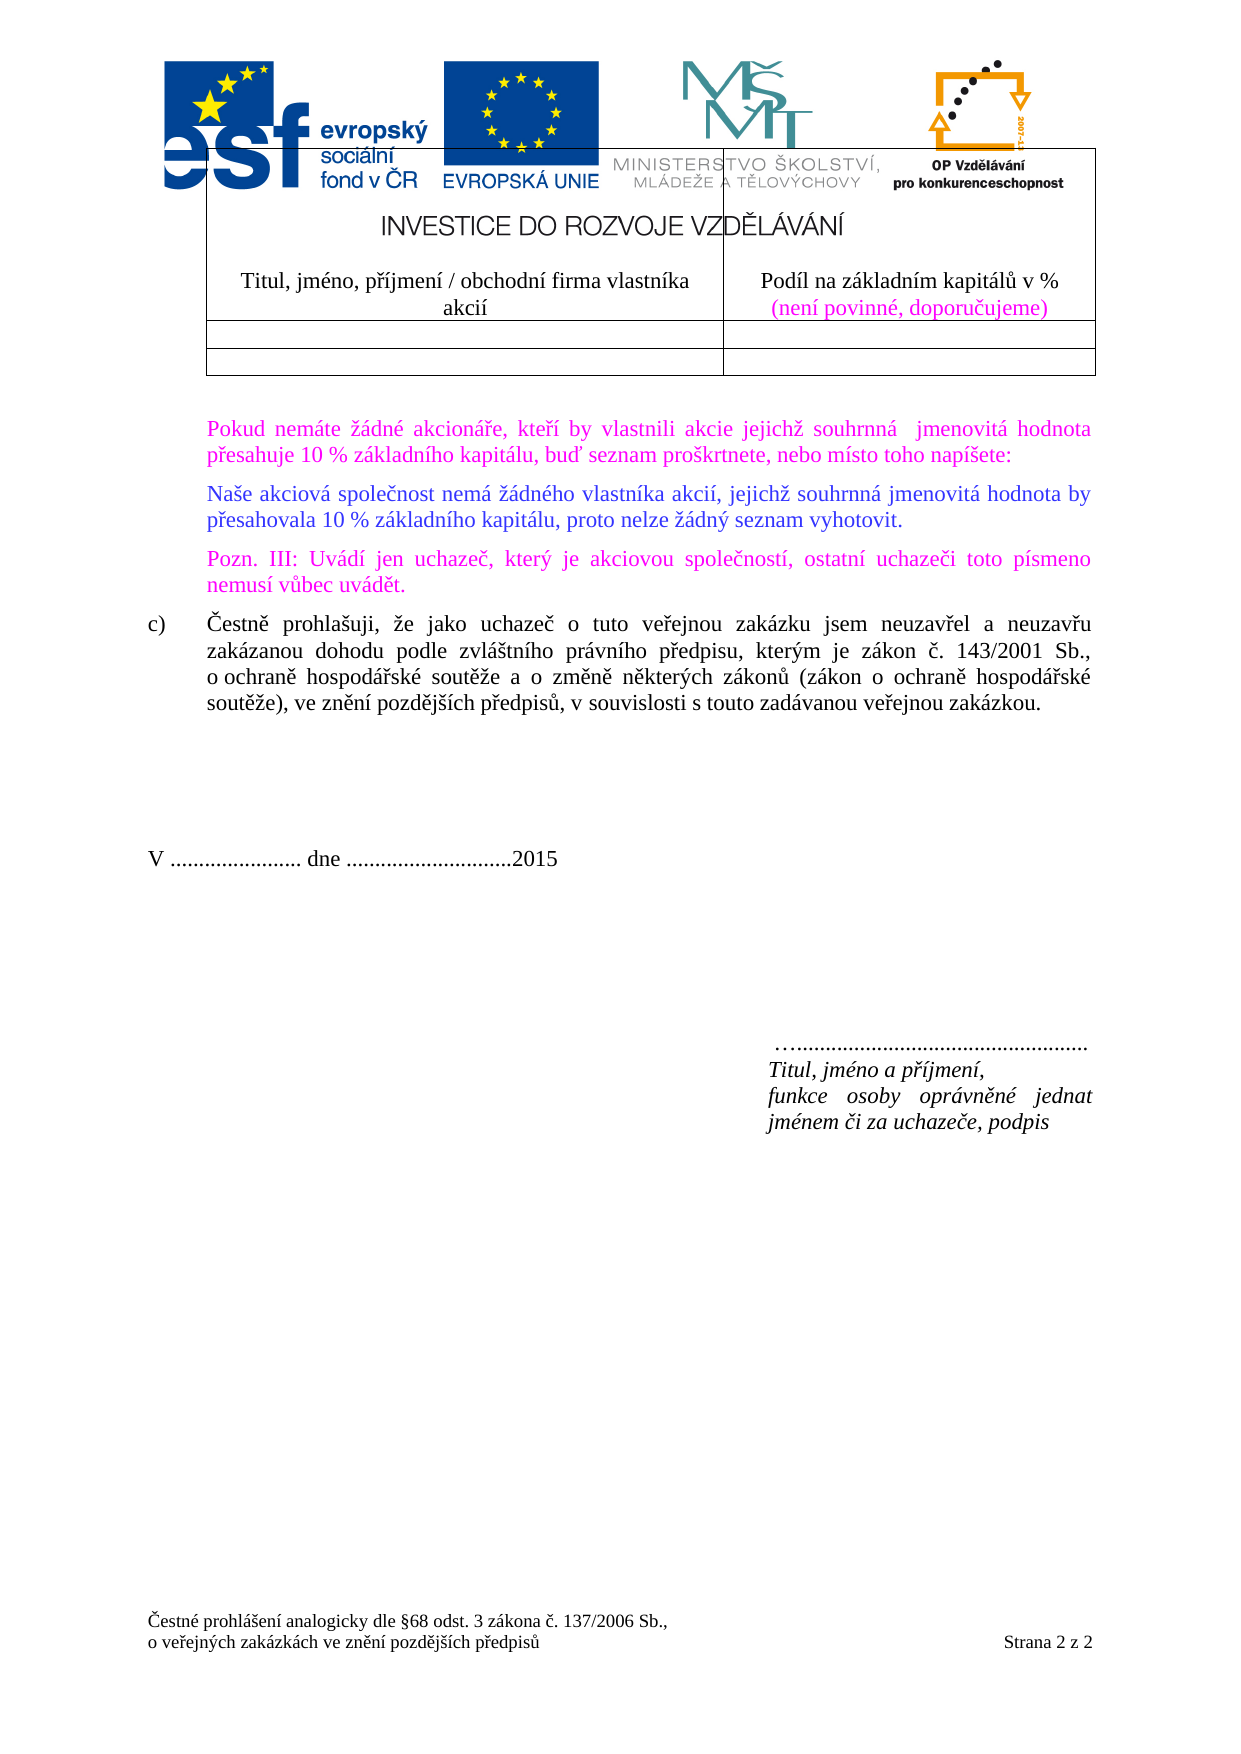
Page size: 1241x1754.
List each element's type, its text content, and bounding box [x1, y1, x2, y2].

text funkce osoby oprávněné jednat jménem či za uchazeče, podpis [768, 1082, 1093, 1135]
table_cell [207, 349, 723, 375]
table_cell [724, 321, 1095, 347]
table_cell [207, 321, 723, 347]
text …................................................... [768, 1029, 1093, 1056]
text V ....................... dne .............................2015 [148, 845, 1093, 871]
text Pozn. III: Uvádí jen uchazeč, který je akciovou společností, ostatní uchazeči toto písmeno nemusí vůbec uvádět. [207, 545, 1093, 598]
table_cell Titul, jméno, příjmení / obchodní firma vlastníka akcií [207, 149, 723, 320]
text Naše akciová společnost nemá žádného vlastníka akcií, jejichž souhrnná jmenovitá hodnota by přesahovala 10 % základního kapitálu, proto nelze žádný seznam vyhotovit. [207, 480, 1093, 533]
table_cell [724, 349, 1095, 375]
table_cell Podíl na základním kapitálů v % (není povinné, doporučujeme) [724, 149, 1095, 320]
picture [116, 21, 1125, 268]
text Titul, jméno a příjmení, [768, 1056, 1093, 1082]
list Čestně prohlašuji, že jako uchazeč o tuto veřejnou zakázku jsem neuzavřel a neuzavřu zakázanou dohodu podle zvláštního právního předpisu, kterým je zákon č. 143/2001 Sb., o ochraně hospodářské soutěže a o změně některých zákonů (zákon o ochraně hospodářské soutěže), ve znění pozdějších předpisů, v souvislosti s touto zadávanou veřejnou zakázkou. [148, 610, 1093, 716]
text Pokud nemáte žádné akcionáře, kteří by vlastnili akcie jejichž souhrnná jmenovitá hodnota přesahuje 10 % základního kapitálu, buď seznam proškrtnete, nebo místo toho napíšete: [207, 415, 1093, 467]
